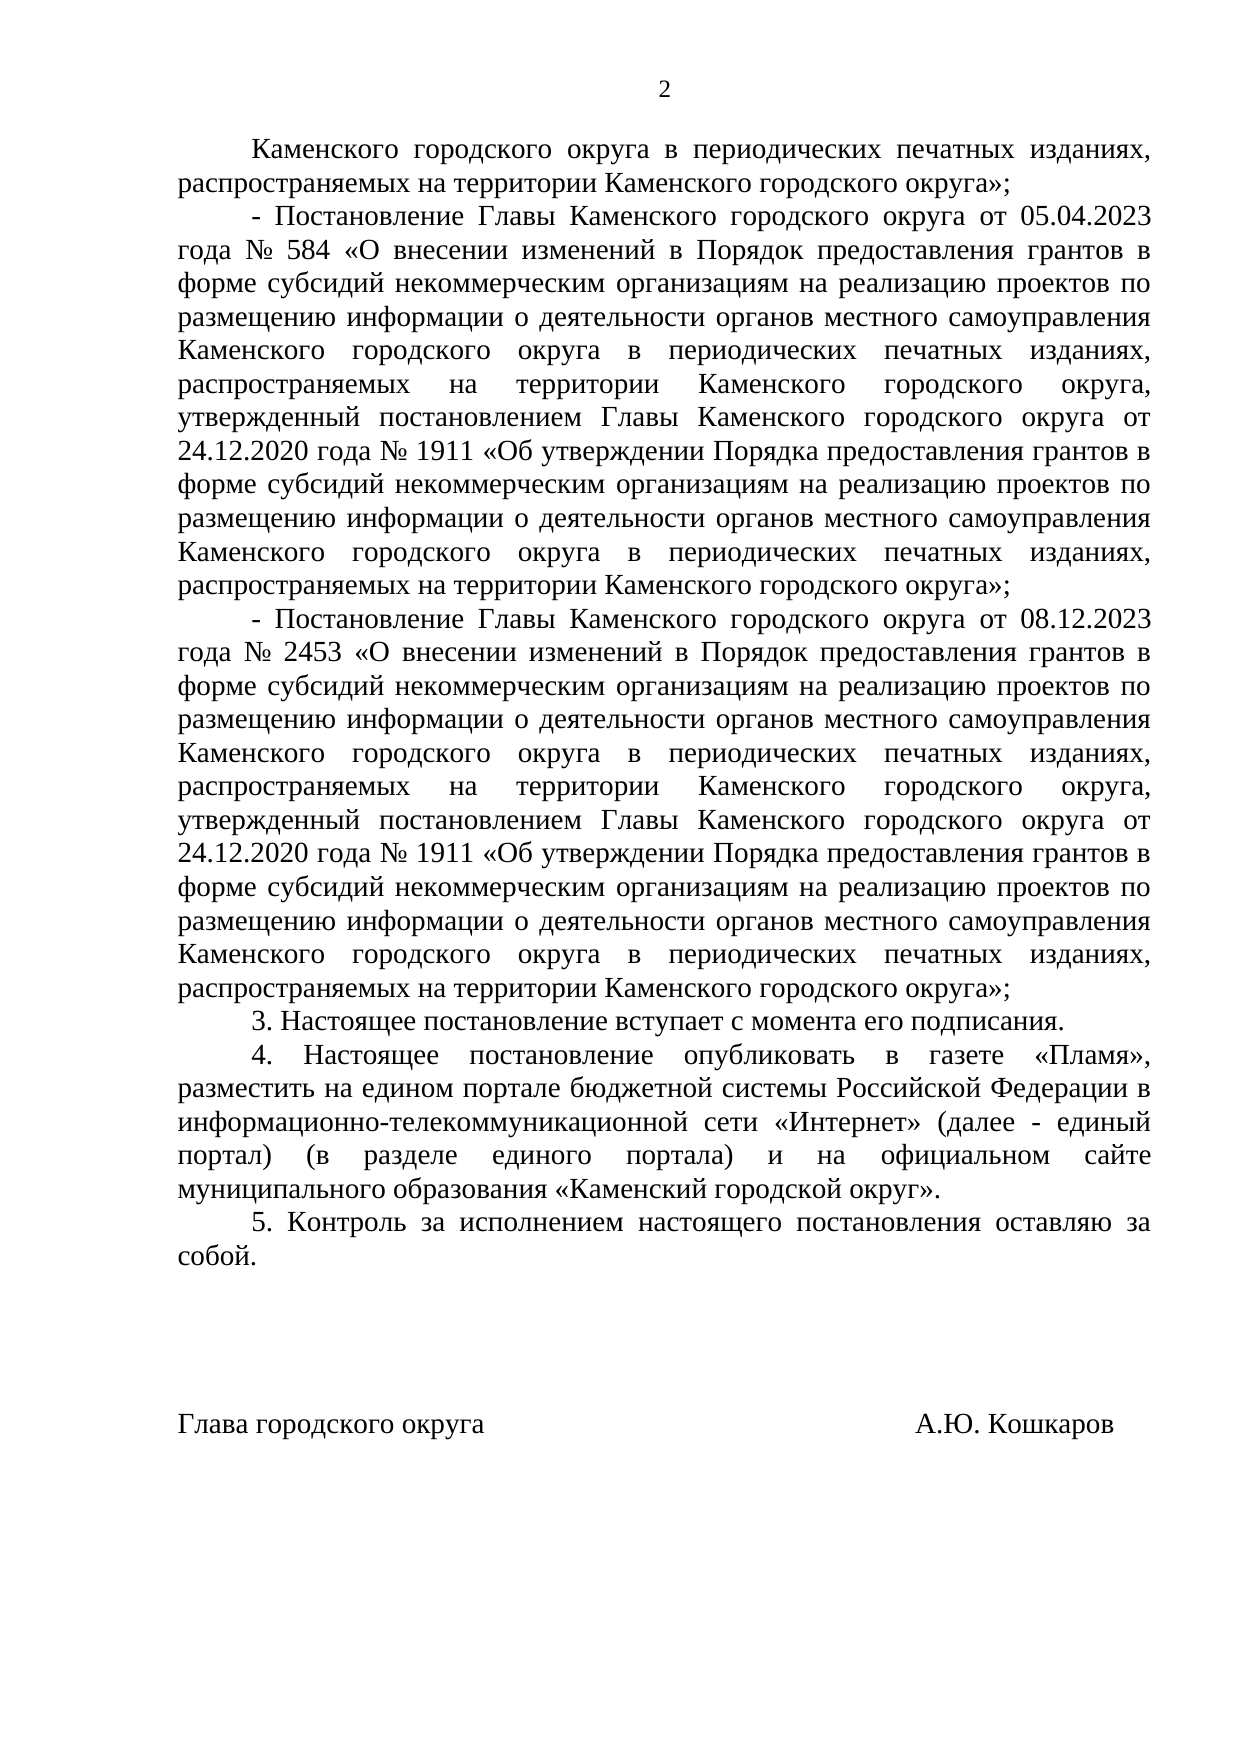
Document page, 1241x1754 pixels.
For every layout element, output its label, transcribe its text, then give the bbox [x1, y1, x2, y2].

text 5. Контроль за исполнением настоящего постановления оставляю за собой. [177, 1204, 1152, 1272]
text - Постановление Главы Каменского городского округа от 08.12.2023 года № 2453 «О внесении изменений в Порядок предоставления грантов в форме субсидий некоммерческим организациям на реализацию проектов по размещению информации о деятельности органов местного самоуправления Каменского городского округа в периодических печатных изданиях, распространяемых на территории Каменского городского округа, утвержденный постановлением Главы Каменского городского округа от 24.12.2020 года № 1911 «Об утверждении Порядка предоставления грантов в форме субсидий некоммерческим организациям на реализацию проектов по размещению информации о деятельности органов местного самоуправления Каменского городского округа в периодических печатных изданиях, распространяемых на территории Каменского городского округа»; [177, 601, 1152, 1003]
text - Постановление Главы Каменского городского округа от 05.04.2023 года № 584 «О внесении изменений в Порядок предоставления грантов в форме субсидий некоммерческим организациям на реализацию проектов по размещению информации о деятельности органов местного самоуправления Каменского городского округа в периодических печатных изданиях, распространяемых на территории Каменского городского округа, утвержденный постановлением Главы Каменского городского округа от 24.12.2020 года № 1911 «Об утверждении Порядка предоставления грантов в форме субсидий некоммерческим организациям на реализацию проектов по размещению информации о деятельности органов местного самоуправления Каменского городского округа в периодических печатных изданиях, распространяемых на территории Каменского городского округа»; [177, 198, 1152, 601]
text 3. Настоящее постановление вступает с момента его подписания. [177, 1003, 1152, 1037]
text Глава городского округа А.Ю. Кошкаров [177, 1406, 1152, 1439]
text 4. Настоящее постановление опубликовать в газете «Пламя», разместить на едином портале бюджетной системы Российской Федерации в информационно-телекоммуникационной сети «Интернет» (далее - единый портал) (в разделе единого портала) и на официальном сайте муниципального образования «Каменский городской округ». [177, 1037, 1152, 1204]
text Каменского городского округа в периодических печатных изданиях, распространяемых на территории Каменского городского округа»; [177, 131, 1152, 198]
